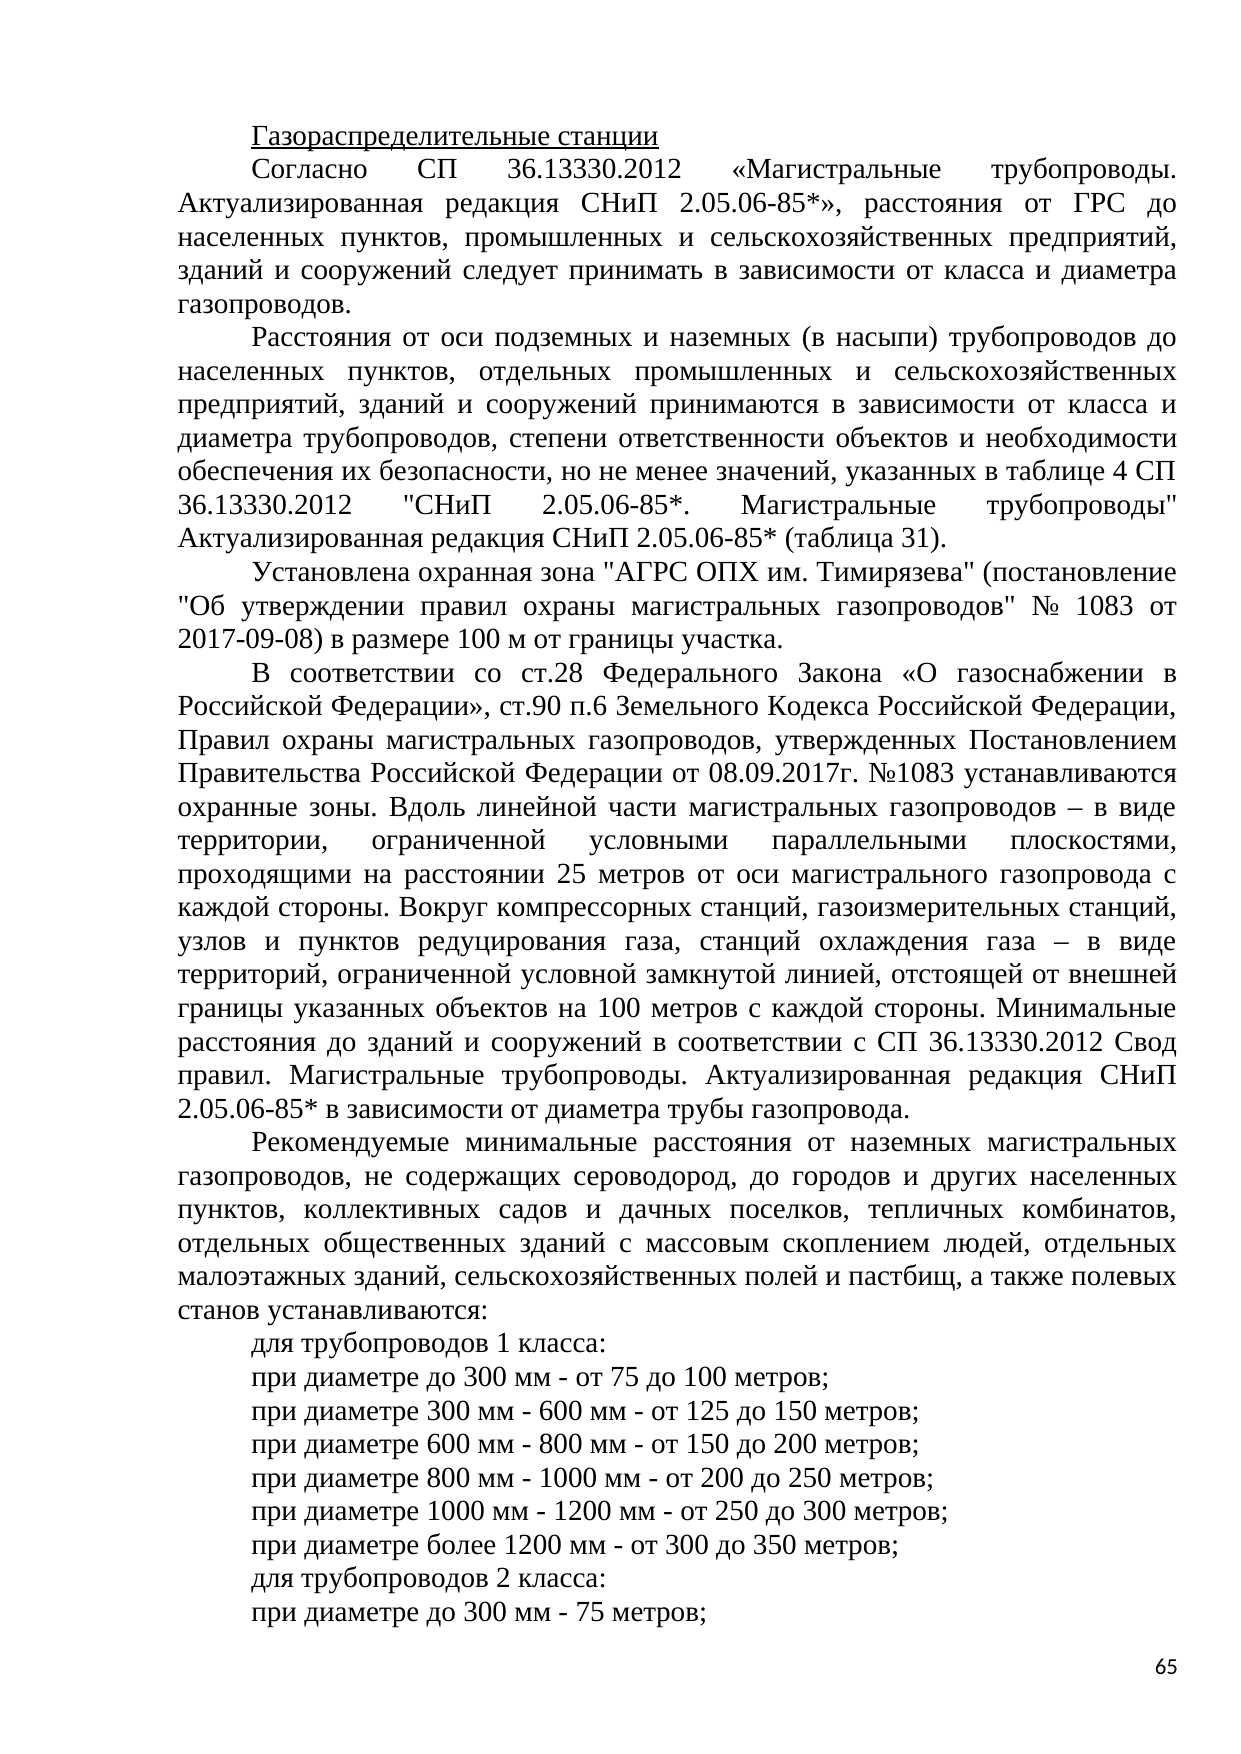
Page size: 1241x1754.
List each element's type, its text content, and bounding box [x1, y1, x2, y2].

text Газораспределительные станции [177, 118, 1178, 152]
text Установлена охранная зона "АГРС ОПХ им. Тимирязева" (постановление "Об утверждении правил охраны магистральных газопроводов" № 1083 от 2017-09-08) в размере 100 м от границы участка. [177, 554, 1178, 655]
text для трубопроводов 1 класса: [177, 1326, 1178, 1359]
text при диаметре более 1200 мм - от 300 до 350 метров; [177, 1527, 1178, 1560]
text при диаметре 800 мм - 1000 мм - от 200 до 250 метров; [177, 1460, 1178, 1493]
text Согласно СП 36.13330.2012 «Магистральные трубопроводы. Актуализированная редакция СНиП 2.05.06-85*», расстояния от ГРС до населенных пунктов, промышленных и сельскохозяйственных предприятий, зданий и сооружений следует принимать в зависимости от класса и диаметра газопроводов. [177, 152, 1178, 319]
text при диаметре до 300 мм - 75 метров; [177, 1594, 1178, 1627]
text при диаметре 1000 мм - 1200 мм - от 250 до 300 метров; [177, 1493, 1178, 1527]
text при диаметре до 300 мм - от 75 до 100 метров; [177, 1359, 1178, 1393]
text Рекомендуемые минимальные расстояния от наземных магистральных газопроводов, не содержащих сероводород, до городов и других населенных пунктов, коллективных садов и дачных поселков, тепличных комбинатов, отдельных общественных зданий с массовым скоплением людей, отдельных малоэтажных зданий, сельскохозяйственных полей и пастбищ, а также полевых станов устанавливаются: [177, 1124, 1178, 1326]
text при диаметре 600 мм - 800 мм - от 150 до 200 метров; [177, 1426, 1178, 1460]
text для трубопроводов 2 класса: [177, 1560, 1178, 1594]
text В соответствии со ст.28 Федерального Закона «О газоснабжении в Российской Федерации», ст.90 п.6 Земельного Кодекса Российской Федерации, Правил охраны магистральных газопроводов, утвержденных Постановлением Правительства Российской Федерации от 08.09.2017г. №1083 устанавливаются охранные зоны. Вдоль линейной части магистральных газопроводов – в виде территории, ограниченной условными параллельными плоскостями, проходящими на расстоянии 25 метров от оси магистрального газопровода с каждой стороны. Вокруг компрессорных станций, газоизмерительных станций, узлов и пунктов редуцирования газа, станций охлаждения газа – в виде территорий, ограниченной условной замкнутой линией, отстоящей от внешней границы указанных объектов на 100 метров с каждой стороны. Минимальные расстояния до зданий и сооружений в соответствии с СП 36.13330.2012 Свод правил. Магистральные трубопроводы. Актуализированная редакция СНиП 2.05.06-85* в зависимости от диаметра трубы газопровода. [177, 655, 1178, 1124]
text при диаметре 300 мм - 600 мм - от 125 до 150 метров; [177, 1393, 1178, 1426]
text Расстояния от оси подземных и наземных (в насыпи) трубопроводов до населенных пунктов, отдельных промышленных и сельскохозяйственных предприятий, зданий и сооружений принимаются в зависимости от класса и диаметра трубопроводов, степени ответственности объектов и необходимости обеспечения их безопасности, но не менее значений, указанных в таблице 4 СП 36.13330.2012 "СНиП 2.05.06-85*. Магистральные трубопроводы" Актуализированная редакция СНиП 2.05.06-85* (таблица 31). [177, 319, 1178, 554]
